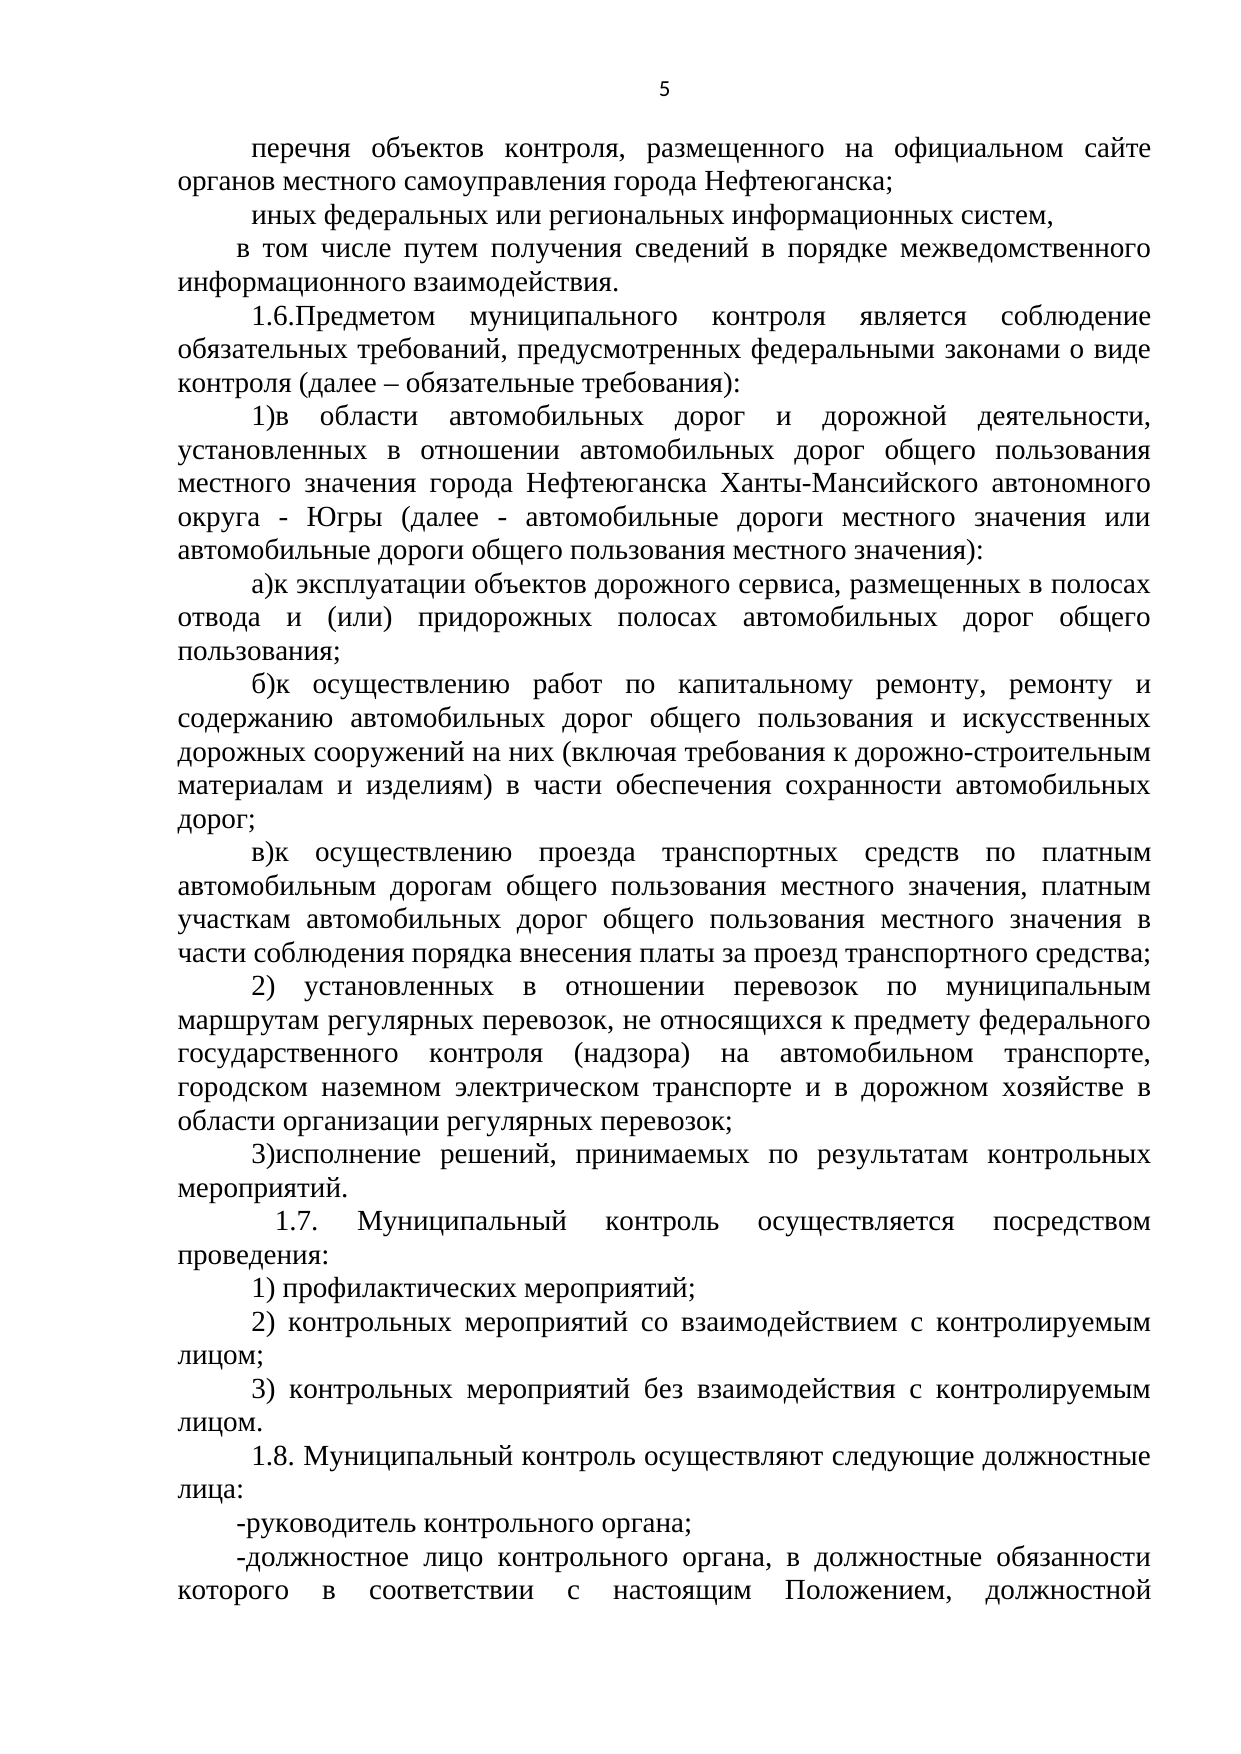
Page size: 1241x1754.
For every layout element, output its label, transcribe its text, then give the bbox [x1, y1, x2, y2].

text 1.6.Предметом муниципального контроля является соблюдение обязательных требований, предусмотренных федеральными законами о виде контроля (далее – обязательные требования): [177, 298, 1152, 398]
text а)к эксплуатации объектов дорожного сервиса, размещенных в полосах отвода и (или) придорожных полосах автомобильных дорог общего пользования; [177, 566, 1152, 667]
text 1) профилактических мероприятий; [177, 1270, 1152, 1304]
text 1.8. Муниципальный контроль осуществляют следующие должностные лица: [177, 1438, 1152, 1505]
text в)к осуществлению проезда транспортных средств по платным автомобильным дорогам общего пользования местного значения, платным участкам автомобильных дорог общего пользования местного значения в части соблюдения порядка внесения платы за проезд транспортного средства; [177, 834, 1152, 968]
text в том числе путем получения сведений в порядке межведомственного информационного взаимодействия. [177, 231, 1152, 298]
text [177, 1539, 1152, 1606]
text 2) контрольных мероприятий со взаимодействием с контролируемым лицом; [177, 1304, 1152, 1371]
text -руководитель контрольного органа; [177, 1505, 1152, 1539]
text 1)в области автомобильных дорог и дорожной деятельности, установленных в отношении автомобильных дорог общего пользования местного значения города Нефтеюганска Ханты-Мансийского автономного округа - Югры (далее - автомобильные дороги местного значения или автомобильные дороги общего пользования местного значения): [177, 398, 1152, 566]
text 3) контрольных мероприятий без взаимодействия с контролируемым лицом. [177, 1371, 1152, 1438]
text перечня объектов контроля, размещенного на официальном сайте органов местного самоуправления города Нефтеюганска; [177, 130, 1152, 197]
text 1.7. Муниципальный контроль осуществляется посредством проведения: [177, 1203, 1152, 1270]
text 2) установленных в отношении перевозок по муниципальным маршрутам регулярных перевозок, не относящихся к предмету федерального государственного контроля (надзора) на автомобильном транспорте, городском наземном электрическом транспорте и в дорожном хозяйстве в области организации регулярных перевозок; [177, 968, 1152, 1136]
text б)к осуществлению работ по капитальному ремонту, ремонту и содержанию автомобильных дорог общего пользования и искусственных дорожных сооружений на них (включая требования к дорожно-строительным материалам и изделиям) в части обеспечения сохранности автомобильных дорог; [177, 667, 1152, 834]
text 3)исполнение решений, принимаемых по результатам контрольных мероприятий. [177, 1136, 1152, 1203]
text иных федеральных или региональных информационных систем, [177, 197, 1152, 231]
